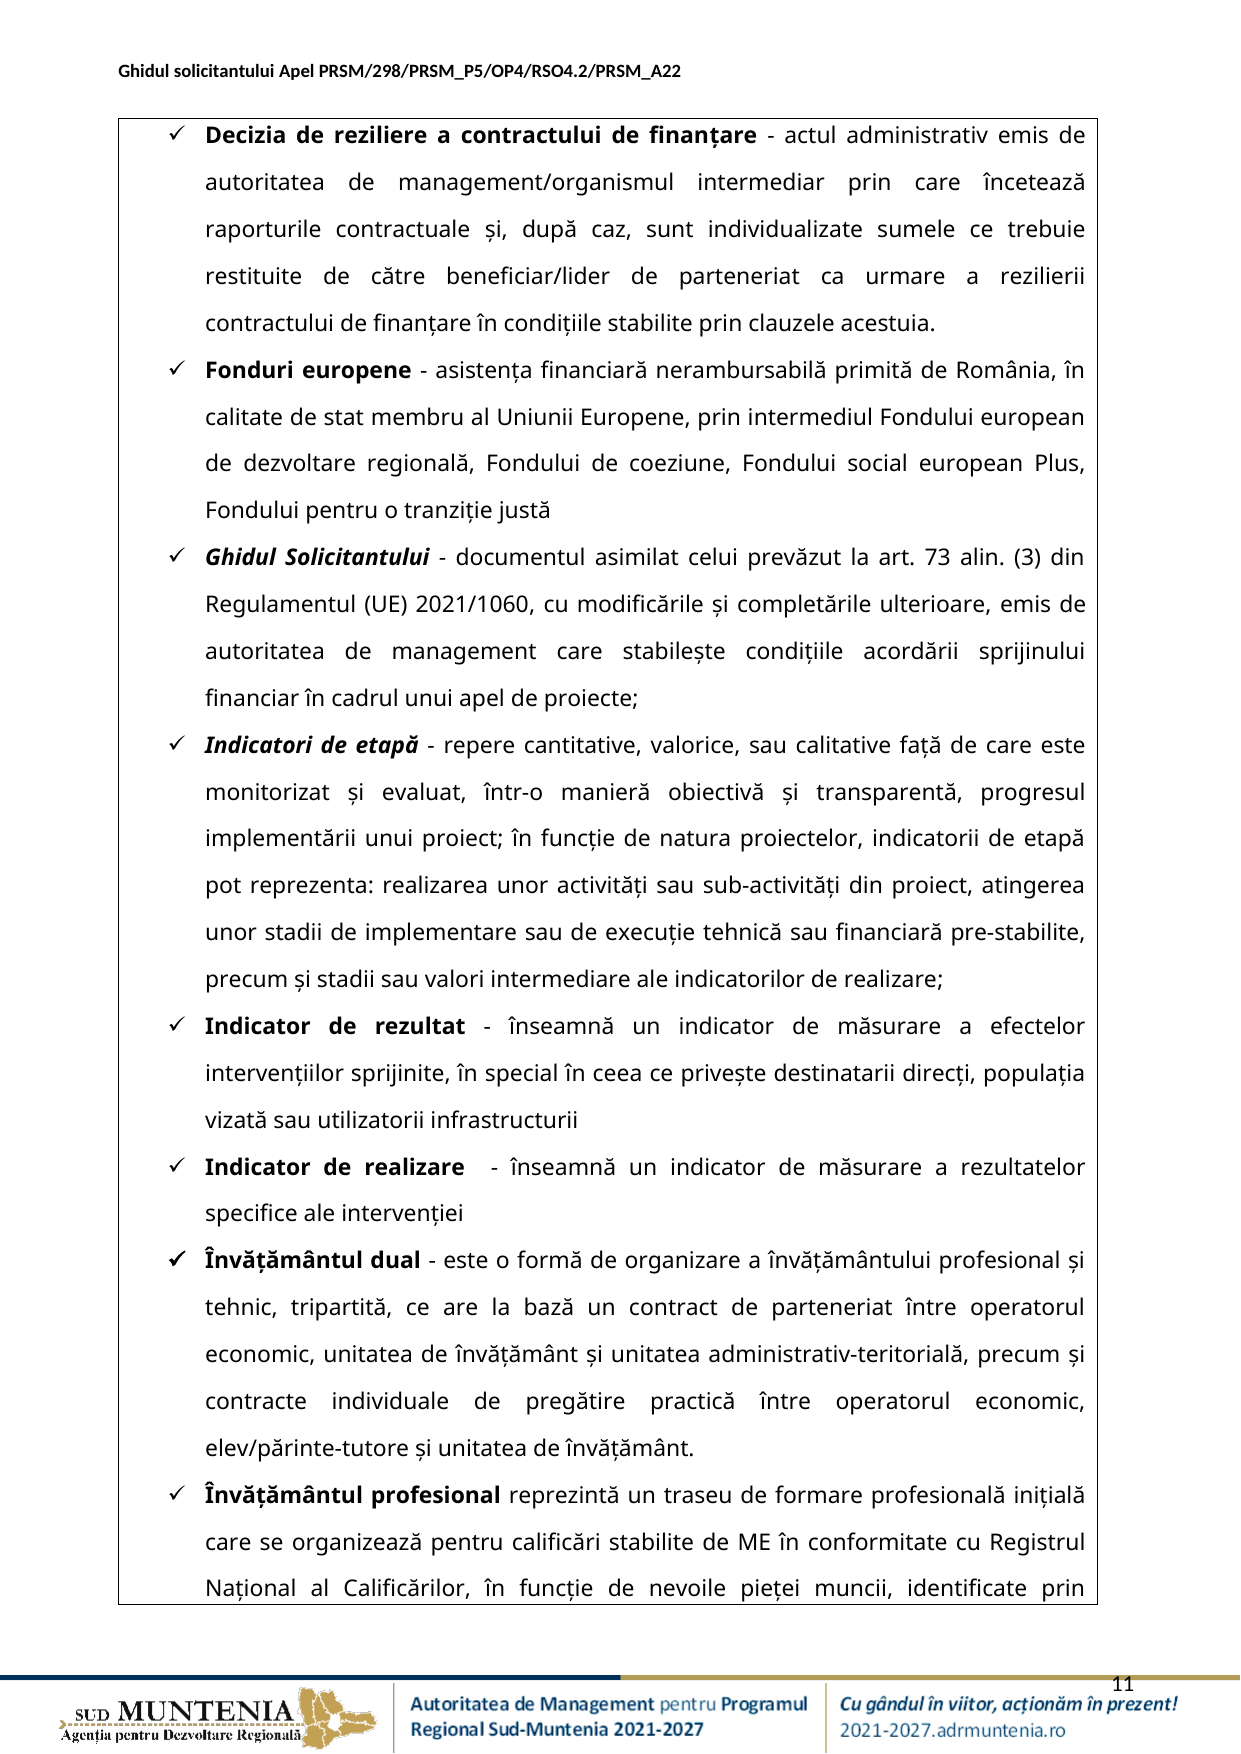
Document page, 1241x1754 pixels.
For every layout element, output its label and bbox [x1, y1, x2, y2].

table_header [119, 119, 1097, 1603]
picture [0, 1675, 1241, 1754]
